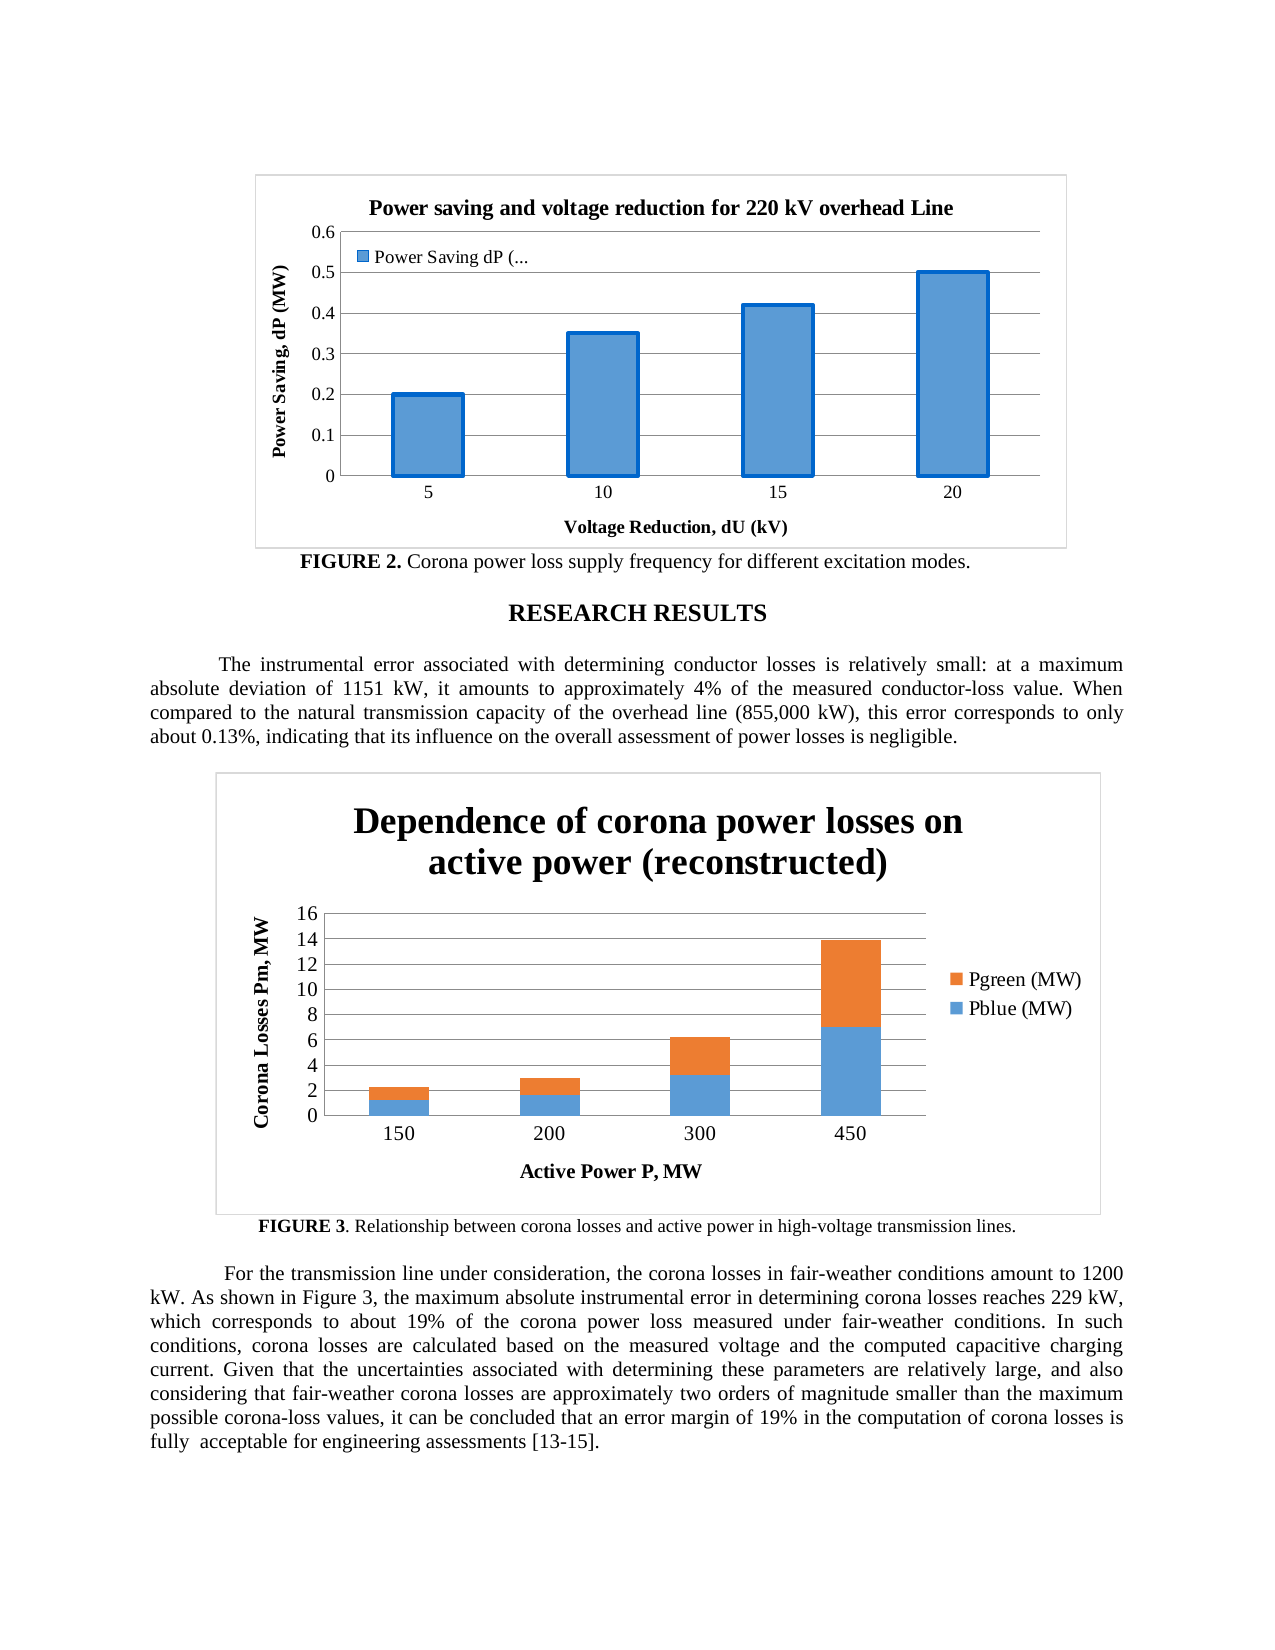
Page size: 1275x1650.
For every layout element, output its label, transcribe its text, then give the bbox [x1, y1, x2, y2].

text The instrumental error associated with determining conductor losses is relatively small: at a maximum absolute deviation of 1151 kW, it amounts to approximately 4% of the measured conductor-loss value. When compared to the natural transmission capacity of the overhead line (855,000 kW), this error corresponds to only about 0.13%, indicating that its influence on the overall assessment of power losses is negligible. [150, 652, 1125, 748]
text FIGURE 2. Corona power loss supply frequency for different excitation modes. [150, 549, 1121, 573]
text RESEARCH RESULTS [150, 598, 1125, 627]
text FIGURE 3. Relationship between corona losses and active power in high-voltage transmission lines. [150, 1215, 1125, 1237]
text For the transmission line under consideration, the corona losses in fair-weather conditions amount to 1200 kW. As shown in Figure 3, the maximum absolute instrumental error in determining corona losses reaches 229 kW, which corresponds to about 19% of the corona power loss measured under fair-weather conditions. In such conditions, corona losses are calculated based on the measured voltage and the computed capacitive charging current. Given that the uncertainties associated with determining these parameters are relatively large, and also considering that fair-weather corona losses are approximately two orders of magnitude smaller than the maximum possible corona-loss values, it can be concluded that an error margin of 19% in the computation of corona losses is fully acceptable for engineering assessments [13-15]. [150, 1261, 1125, 1453]
